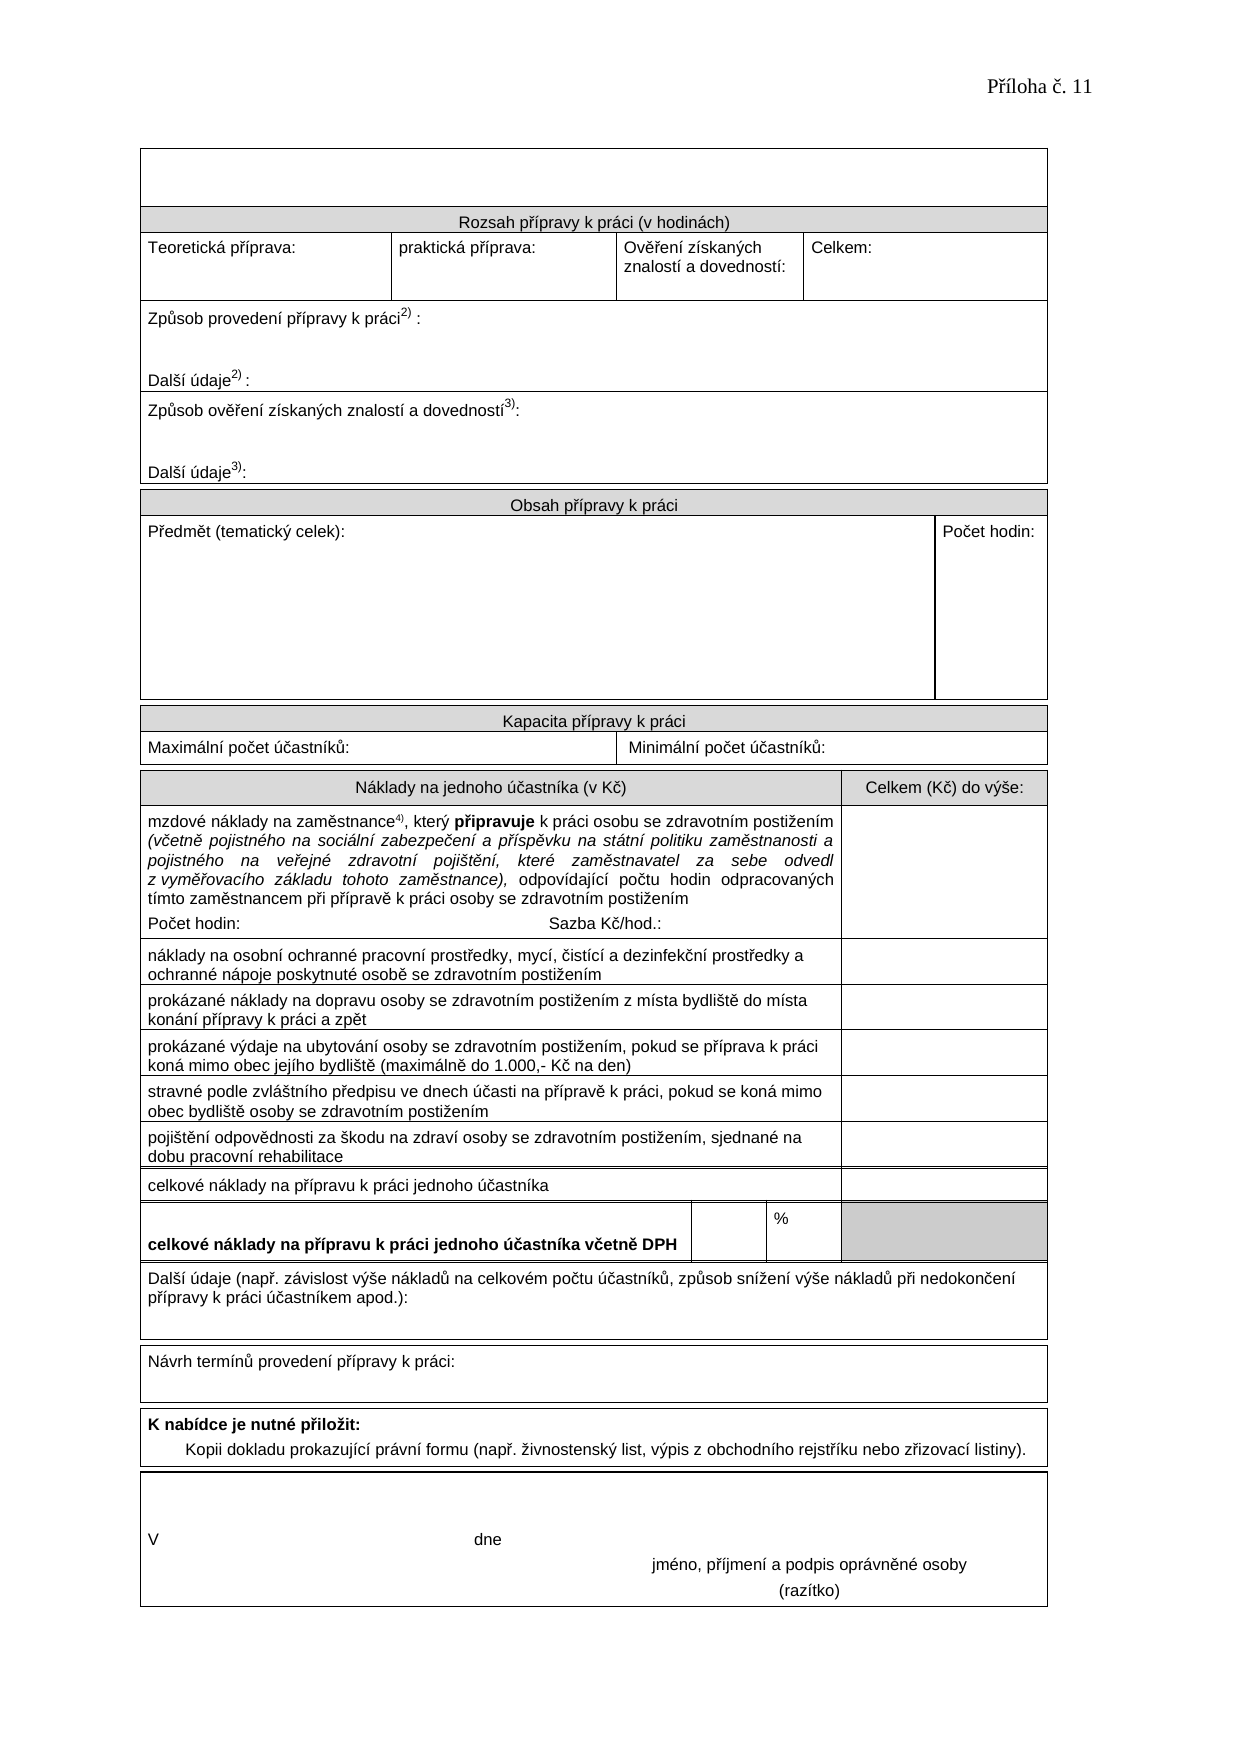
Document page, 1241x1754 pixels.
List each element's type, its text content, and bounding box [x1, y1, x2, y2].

table_cell Počet hodin: [141, 908, 541, 938]
table_cell Náklady na jednoho účastníka (v Kč) [141, 771, 841, 805]
table_cell [842, 1076, 1047, 1121]
table_cell [842, 908, 1047, 938]
table_cell [842, 939, 1047, 984]
table_cell Celkem (Kč) do výše: [842, 771, 1047, 805]
table_cell Předmět (tematický celek): [141, 516, 934, 699]
table_cell praktická příprava: [392, 233, 616, 300]
table_cell [842, 1030, 1047, 1075]
table_cell Minimální počet účastníků: [617, 732, 1047, 764]
table_cell celkové náklady na přípravu k práci jednoho účastníka [141, 1169, 841, 1199]
table_cell Ověření získaných znalostí a dovedností: [617, 233, 803, 300]
table_cell Obsah přípravy k práci [141, 490, 1047, 515]
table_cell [141, 149, 1047, 206]
table_cell stravné podle zvláštního předpisu ve dnech účasti na přípravě k práci, pokud se koná mimo obec bydliště osoby se zdravotním postižením [141, 1076, 841, 1121]
table_cell pojištění odpovědnosti za škodu na zdraví osoby se zdravotním postižením, sjednané na dobu pracovní rehabilitace [141, 1122, 841, 1166]
table_cell prokázané výdaje na ubytování osoby se zdravotním postižením, pokud se příprava k práci koná mimo obec jejího bydliště (maximálně do 1.000,- Kč na den) [141, 1030, 841, 1075]
table_cell Maximální počet účastníků: [141, 732, 616, 764]
table_cell [140, 1340, 1048, 1345]
table_cell V dne jméno, příjmení a podpis oprávněné osoby (razítko) [141, 1473, 1047, 1606]
table_cell Rozsah přípravy k práci (v hodinách) [141, 207, 1047, 232]
table_cell [140, 1467, 1048, 1471]
table_cell prokázané náklady na dopravu osoby se zdravotním postižením z místa bydliště do místa konání přípravy k práci a zpět [141, 985, 841, 1029]
table_cell Návrh termínů provedení přípravy k práci: [141, 1346, 1047, 1402]
table_cell % [767, 1203, 841, 1260]
table_cell mzdové náklady na zaměstnance4), který připravuje k práci osobu se zdravotním postižením (včetně pojistného na sociální zabezpečení a příspěvku na státní politiku zaměstnanosti a pojistného na veřejné zdravotní pojištění, které zaměstnavatel za sebe odvedl z vyměřovacího základu tohoto zaměstnance), odpovídající počtu hodin odpracovaných tímto zaměstnancem při přípravě k práci osoby se zdravotním postižením [141, 806, 841, 908]
table_cell [842, 1169, 1047, 1199]
table_cell Sazba Kč/hod.: [541, 908, 841, 938]
table_cell Způsob ověření získaných znalostí a dovedností3): Další údaje3): [141, 392, 1047, 483]
table_cell Další údaje (např. závislost výše nákladů na celkovém počtu účastníků, způsob snížení výše nákladů při nedokončení přípravy k práci účastníkem apod.): [141, 1263, 1047, 1339]
table_cell [692, 1203, 766, 1260]
table_cell [140, 765, 1048, 769]
table_cell Celkem: [804, 233, 1047, 300]
table_cell celkové náklady na přípravu k práci jednoho účastníka včetně DPH [141, 1203, 691, 1260]
table_cell [842, 1203, 1047, 1260]
table_cell Způsob provedení přípravy k práci2) : Další údaje2) : [141, 301, 1047, 391]
table_cell [140, 700, 1048, 704]
table_cell Teoretická příprava: [141, 233, 391, 300]
table_cell [140, 1403, 1048, 1407]
table_cell [842, 1122, 1047, 1166]
table_cell Kapacita přípravy k práci [141, 706, 1047, 731]
table_cell Počet hodin: [936, 516, 1047, 699]
table_cell [842, 806, 1047, 908]
table_cell [140, 484, 1048, 488]
table_cell náklady na osobní ochranné pracovní prostředky, mycí, čistící a dezinfekční prostředky a ochranné nápoje poskytnuté osobě se zdravotním postižením [141, 939, 841, 984]
table_cell [842, 985, 1047, 1029]
table_cell K nabídce je nutné přiložit: Kopii dokladu prokazující právní formu (např. živnostenský list, výpis z obchodního rejstříku nebo zřizovací listiny). [141, 1409, 1047, 1466]
